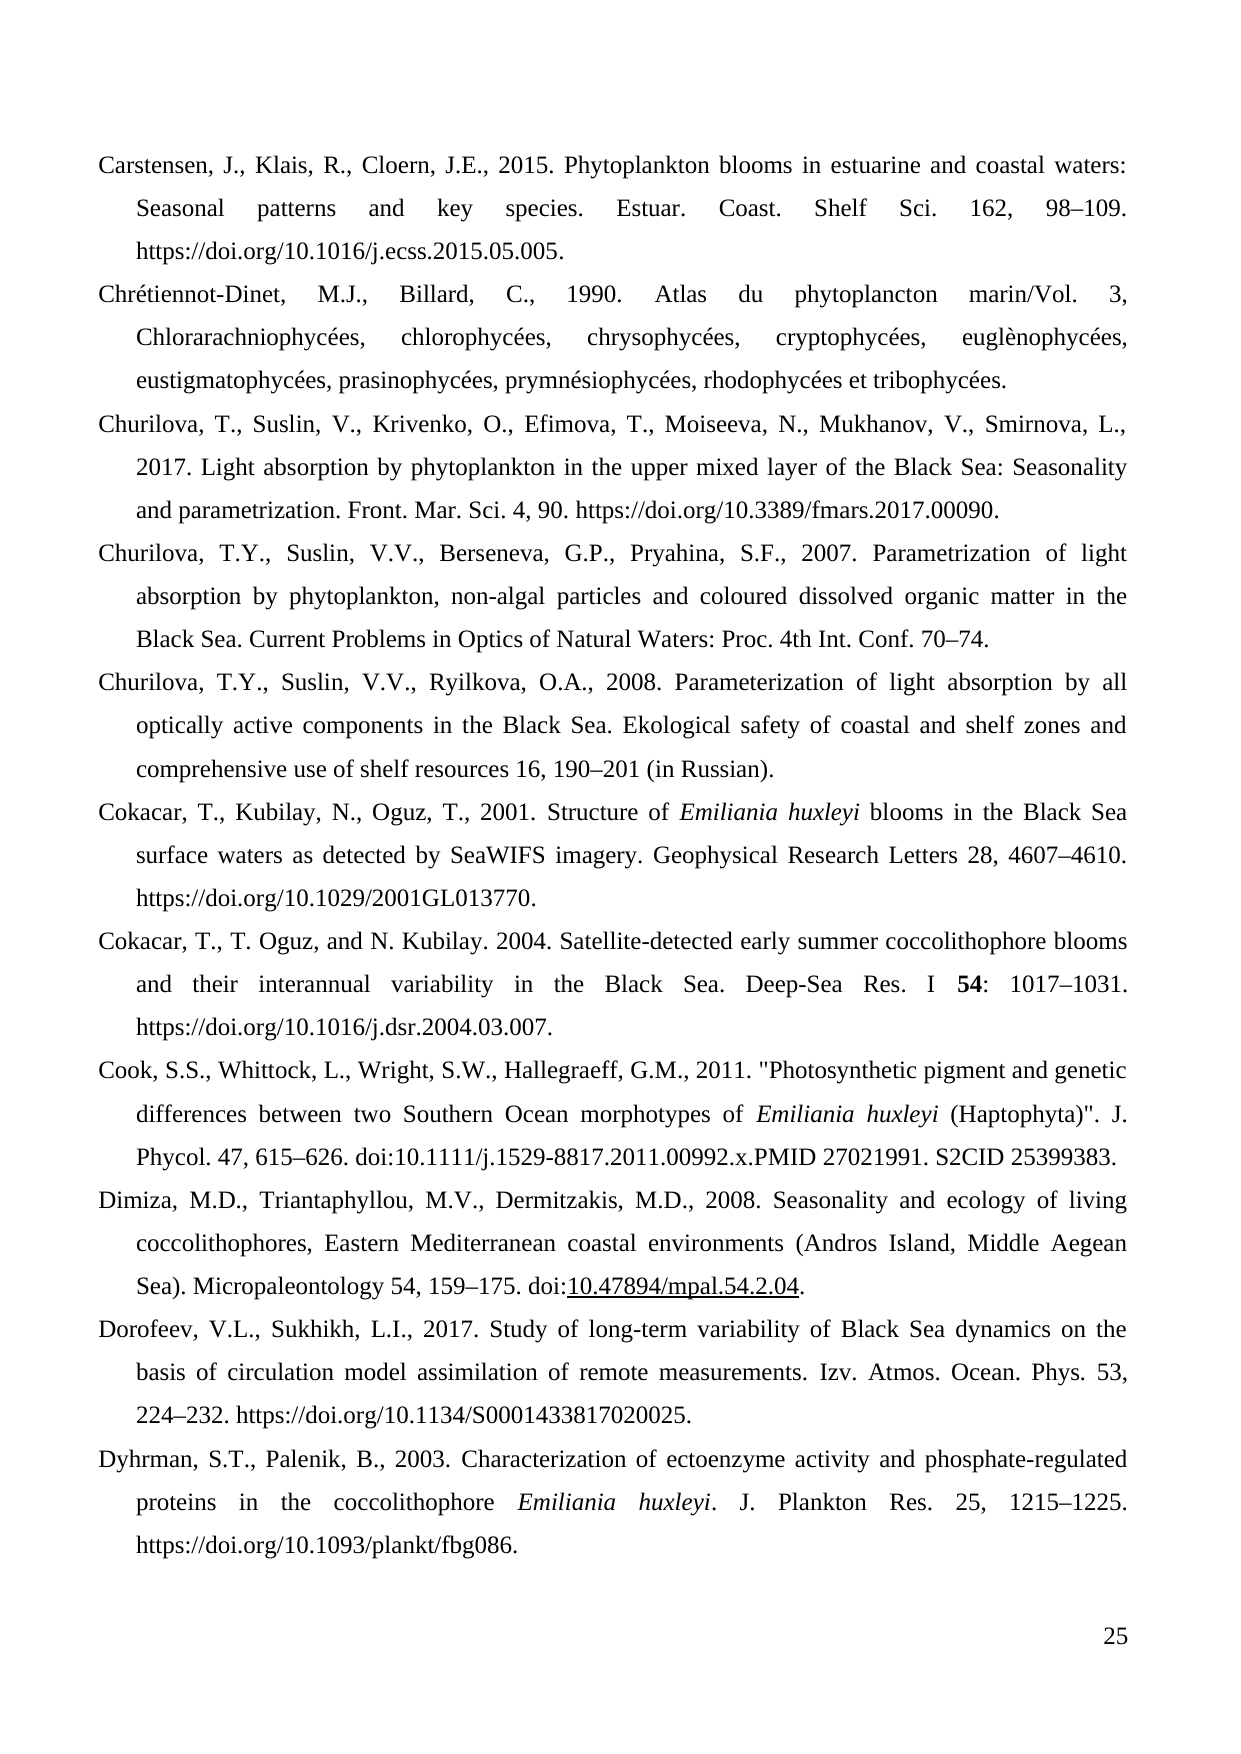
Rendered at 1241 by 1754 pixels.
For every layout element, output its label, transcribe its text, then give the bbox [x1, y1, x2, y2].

text Dorofeev, V.L., Sukhikh, L.I., 2017. Study of long-term variability of Black Sea dynamics on the basis of circulation model assimilation of remote measurements. Izv. Atmos. Ocean. Phys. 53, 224–232. https://doi.org/10.1134/S0001433817020025. [98, 1314, 1128, 1429]
text Cokacar, T., Kubilay, N., Oguz, T., 2001. Structure of Emiliania huxleyi blooms in the Black Sea surface waters as detected by SeaWIFS imagery. Geophysical Research Letters 28, 4607–4610. https://doi.org/10.1029/2001GL013770. [98, 797, 1128, 912]
text Cook, S.S., Whittock, L., Wright, S.W., Hallegraeff, G.M., 2011. "Photosynthetic pigment and genetic differences between two Southern Ocean morphotypes of Emiliania huxleyi (Haptophyta)". J. Phycol. 47, 615–626. doi:10.1111/j.1529-8817.2011.00992.x.PMID 27021991. S2CID 25399383. [98, 1056, 1128, 1171]
text Churilova, T., Suslin, V., Krivenko, O., Efimova, T., Moiseeva, N., Mukhanov, V., Smirnova, L., 2017. Light absorption by phytoplankton in the upper mixed layer of the Black Sea: Seasonality and parametrization. Front. Mar. Sci. 4, 90. https://doi.org/10.3389/fmars.2017.00090. [98, 409, 1128, 524]
text Churilova, T.Y., Suslin, V.V., Berseneva, G.P., Pryahina, S.F., 2007. Parametrization of light absorption by phytoplankton, non-algal particles and coloured dissolved organic matter in the Black Sea. Current Problems in Optics of Natural Waters: Proc. 4th Int. Conf. 70–74. [98, 538, 1128, 653]
text Cokacar, T., T. Oguz, and N. Kubilay. 2004. Satellite-detected early summer coccolithophore blooms and their interannual variability in the Black Sea. Deep-Sea Res. I 54: 1017–1031. https://doi.org/10.1016/j.dsr.2004.03.007. [98, 926, 1128, 1041]
text Dyhrman, S.T., Palenik, B., 2003. Characterization of ectoenzyme activity and phosphate-regulated proteins in the coccolithophore Emiliania huxleyi. J. Plankton Res. 25, 1215–1225. https://doi.org/10.1093/plankt/fbg086. [98, 1444, 1128, 1559]
text Carstensen, J., Klais, R., Cloern, J.E., 2015. Phytoplankton blooms in estuarine and coastal waters: Seasonal patterns and key species. Estuar. Coast. Shelf Sci. 162, 98–109. https://doi.org/10.1016/j.ecss.2015.05.005. [98, 150, 1128, 265]
text Chrétiennot-Dinet, M.J., Billard, C., 1990. Atlas du phytoplancton marin/Vol. 3, Chlorarachniophycées, chlorophycées, chrysophycées, cryptophycées, euglènophycées, eustigmatophycées, prasinophycées, prymnésiophycées, rhodophycées et tribophycées. [98, 279, 1128, 394]
text Churilova, T.Y., Suslin, V.V., Ryilkova, O.A., 2008. Parameterization of light absorption by all optically active components in the Black Sea. Ekological safety of coastal and shelf zones and comprehensive use of shelf resources 16, 190–201 (in Russian). [98, 667, 1128, 782]
text Dimiza, M.D., Triantaphyllou, M.V., Dermitzakis, M.D., 2008. Seasonality and ecology of living coccolithophores, Eastern Mediterranean coastal environments (Andros Island, Middle Aegean Sea). Micropaleontology 54, 159–175. doi:10.47894/mpal.54.2.04. [98, 1185, 1128, 1300]
